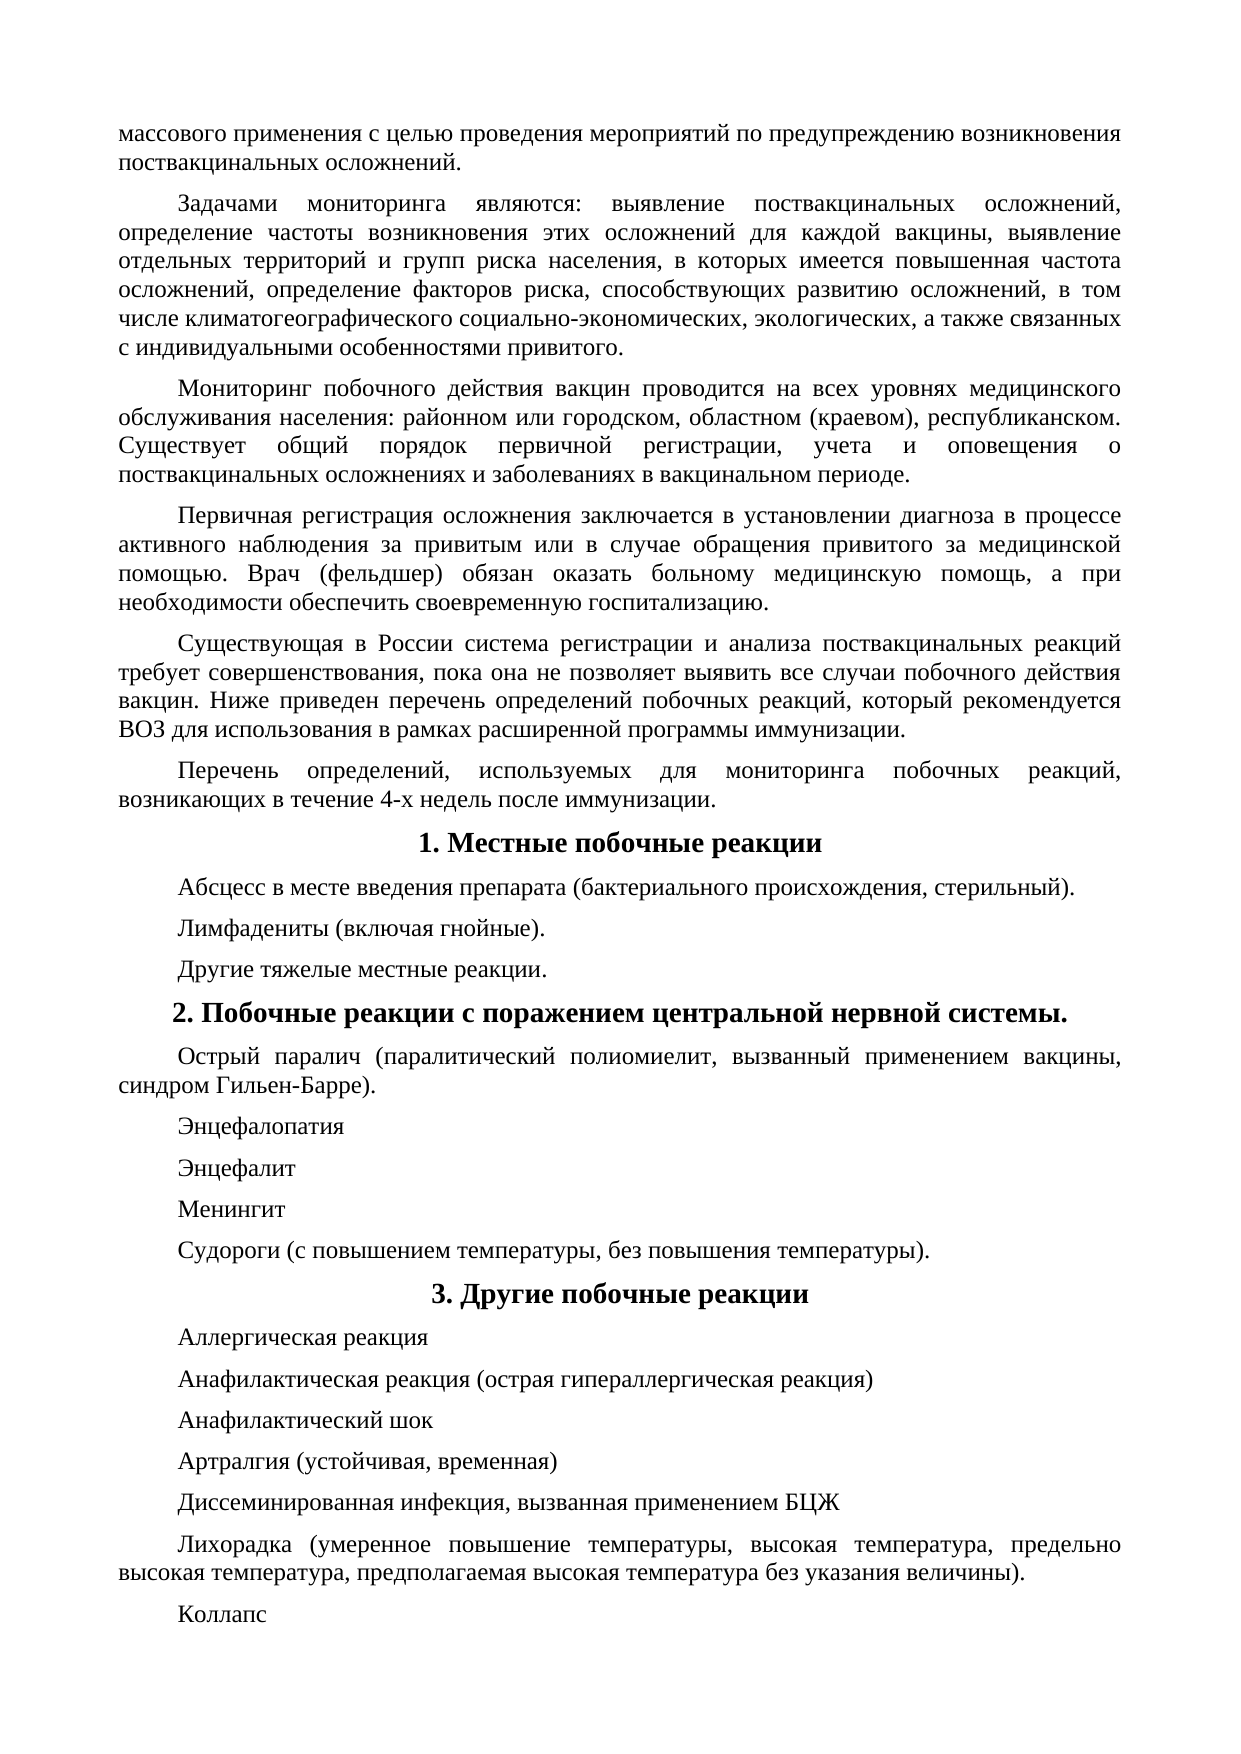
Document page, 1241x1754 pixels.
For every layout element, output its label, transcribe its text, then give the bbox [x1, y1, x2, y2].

text Задачами мониторинга являются: выявление поствакцинальных осложнений, определение частоты возникновения этих осложнений для каждой вакцины, выявление отдельных территорий и групп риска населения, в которых имеется повышенная частота осложнений, определение факторов риска, способствующих развитию осложнений, в том числе климатогеографического социально-экономических, экологических, а также связанных с индивидуальными особенностями привитого. [118, 188, 1122, 361]
text Менингит [118, 1194, 1122, 1223]
text Перечень определений, используемых для мониторинга побочных реакций, возникающих в течение 4-х недель после иммунизации. [118, 756, 1122, 813]
text Коллапс [118, 1599, 1122, 1627]
text Диссеминированная инфекция, вызванная применением БЦЖ [118, 1487, 1122, 1516]
text 1. Местные побочные реакции [118, 826, 1122, 859]
text 2. Побочные реакции с поражением центральной нервной системы. [118, 995, 1122, 1029]
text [118, 118, 1122, 176]
text Анафилактическая реакция (острая гипераллергическая реакция) [118, 1364, 1122, 1392]
text Аллергическая реакция [118, 1322, 1122, 1351]
text Лихорадка (умеренное повышение температуры, высокая температура, предельно высокая температура, предполагаемая высокая температура без указания величины). [118, 1529, 1122, 1586]
text Острый паралич (паралитический полиомиелит, вызванный применением вакцины, синдром Гильен-Барре). [118, 1041, 1122, 1099]
text Лимфадениты (включая гнойные). [118, 913, 1122, 942]
text Первичная регистрация осложнения заключается в установлении диагноза в процессе активного наблюдения за привитым или в случае обращения привитого за медицинской помощью. Врач (фельдшер) обязан оказать больному медицинскую помощь, а при необходимости обеспечить своевременную госпитализацию. [118, 501, 1122, 616]
text Мониторинг побочного действия вакцин проводится на всех уровнях медицинского обслуживания населения: районном или городском, областном (краевом), республиканском. Существует общий порядок первичной регистрации, учета и оповещения о поствакцинальных осложнениях и заболеваниях в вакцинальном периоде. [118, 373, 1122, 488]
text 3. Другие побочные реакции [118, 1276, 1122, 1310]
text Анафилактический шок [118, 1405, 1122, 1434]
text Энцефалит [118, 1153, 1122, 1181]
text Артралгия (устойчивая, временная) [118, 1446, 1122, 1475]
text Судороги (с повышением температуры, без повышения температуры). [118, 1235, 1122, 1264]
text Существующая в России система регистрации и анализа поствакцинальных реакций требует совершенствования, пока она не позволяет выявить все случаи побочного действия вакцин. Ниже приведен перечень определений побочных реакций, который рекомендуется ВОЗ для использования в рамках расширенной программы иммунизации. [118, 628, 1122, 743]
text Другие тяжелые местные реакции. [118, 954, 1122, 983]
text Энцефалопатия [118, 1111, 1122, 1140]
text Абсцесс в месте введения препарата (бактериального происхождения, стерильный). [118, 872, 1122, 900]
